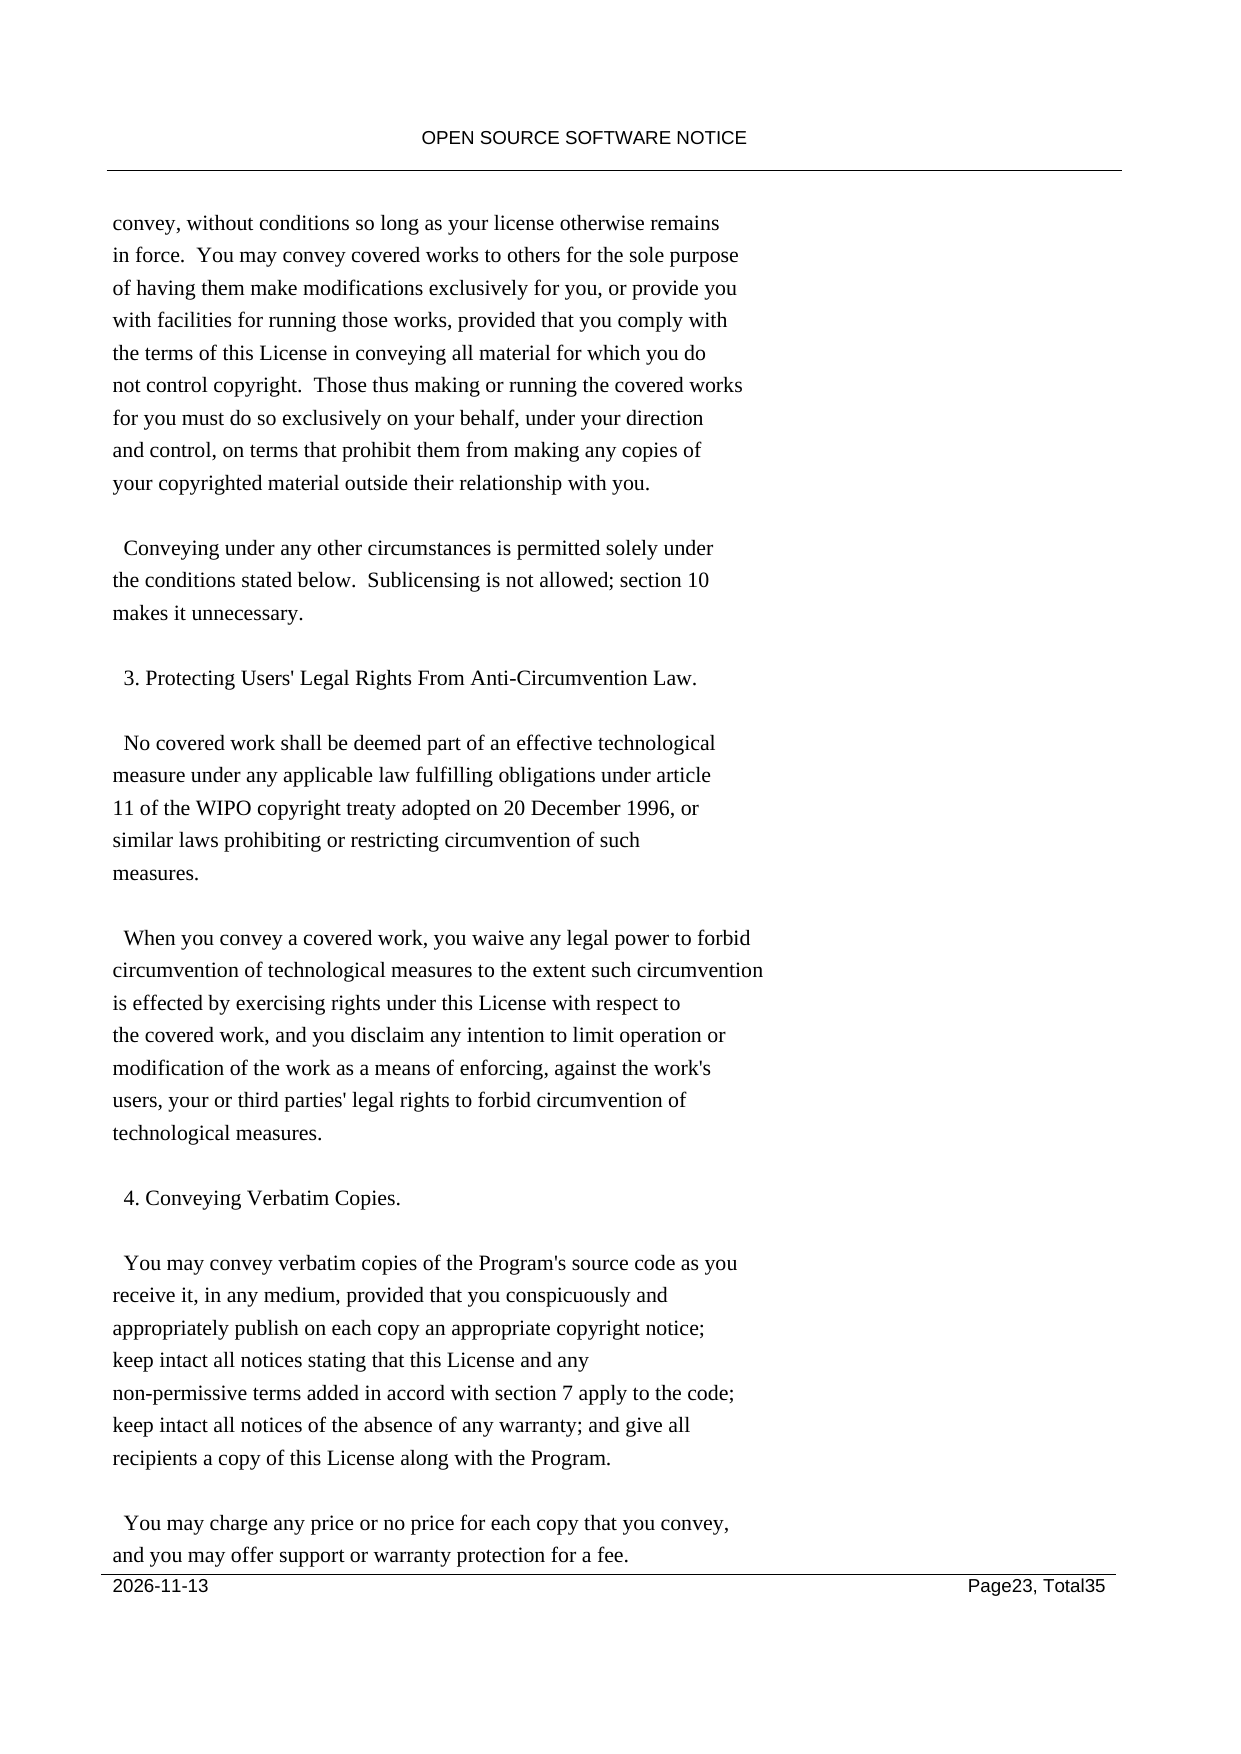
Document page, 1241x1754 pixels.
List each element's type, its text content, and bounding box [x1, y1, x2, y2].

text and control, on terms that prohibit them from making any copies of [112, 434, 1128, 466]
text convey, without conditions so long as your license otherwise remains [112, 206, 1128, 239]
text You may convey verbatim copies of the Program's source code as you [112, 1246, 1128, 1279]
text 3. Protecting Users' Legal Rights From Anti-Circumvention Law. [112, 661, 1128, 694]
text 11 of the WIPO copyright treaty adopted on 20 December 1996, or [112, 791, 1128, 824]
text makes it unnecessary. [112, 596, 1128, 629]
text is effected by exercising rights under this License with respect to [112, 986, 1128, 1019]
text receive it, in any medium, provided that you conspicuously and [112, 1279, 1128, 1311]
text modification of the work as a means of enforcing, against the work's [112, 1051, 1128, 1084]
text non-permissive terms added in accord with section 7 apply to the code; [112, 1376, 1128, 1409]
text your copyrighted material outside their relationship with you. [112, 466, 1128, 499]
text similar laws prohibiting or restricting circumvention of such [112, 824, 1128, 856]
text Conveying under any other circumstances is permitted solely under [112, 531, 1128, 564]
text not control copyright. Those thus making or running the covered works [112, 369, 1128, 401]
text appropriately publish on each copy an appropriate copyright notice; [112, 1311, 1128, 1344]
text the terms of this License in conveying all material for which you do [112, 336, 1128, 369]
text the conditions stated below. Sublicensing is not allowed; section 10 [112, 564, 1128, 596]
text measure under any applicable law fulfilling obligations under article [112, 759, 1128, 791]
text the covered work, and you disclaim any intention to limit operation or [112, 1019, 1128, 1051]
text 4. Conveying Verbatim Copies. [112, 1181, 1128, 1214]
text keep intact all notices stating that this License and any [112, 1344, 1128, 1376]
text When you convey a covered work, you waive any legal power to forbid [112, 921, 1128, 954]
text You may charge any price or no price for each copy that you convey, [112, 1506, 1128, 1539]
text and you may offer support or warranty protection for a fee. [112, 1539, 1128, 1571]
text in force. You may convey covered works to others for the sole purpose [112, 239, 1128, 271]
text with facilities for running those works, provided that you comply with [112, 304, 1128, 336]
text technological measures. [112, 1116, 1128, 1149]
text of having them make modifications exclusively for you, or provide you [112, 271, 1128, 304]
text for you must do so exclusively on your behalf, under your direction [112, 401, 1128, 434]
text No covered work shall be deemed part of an effective technological [112, 726, 1128, 759]
text recipients a copy of this License along with the Program. [112, 1441, 1128, 1474]
text circumvention of technological measures to the extent such circumvention [112, 954, 1128, 986]
text users, your or third parties' legal rights to forbid circumvention of [112, 1084, 1128, 1116]
text measures. [112, 856, 1128, 889]
text keep intact all notices of the absence of any warranty; and give all [112, 1409, 1128, 1441]
